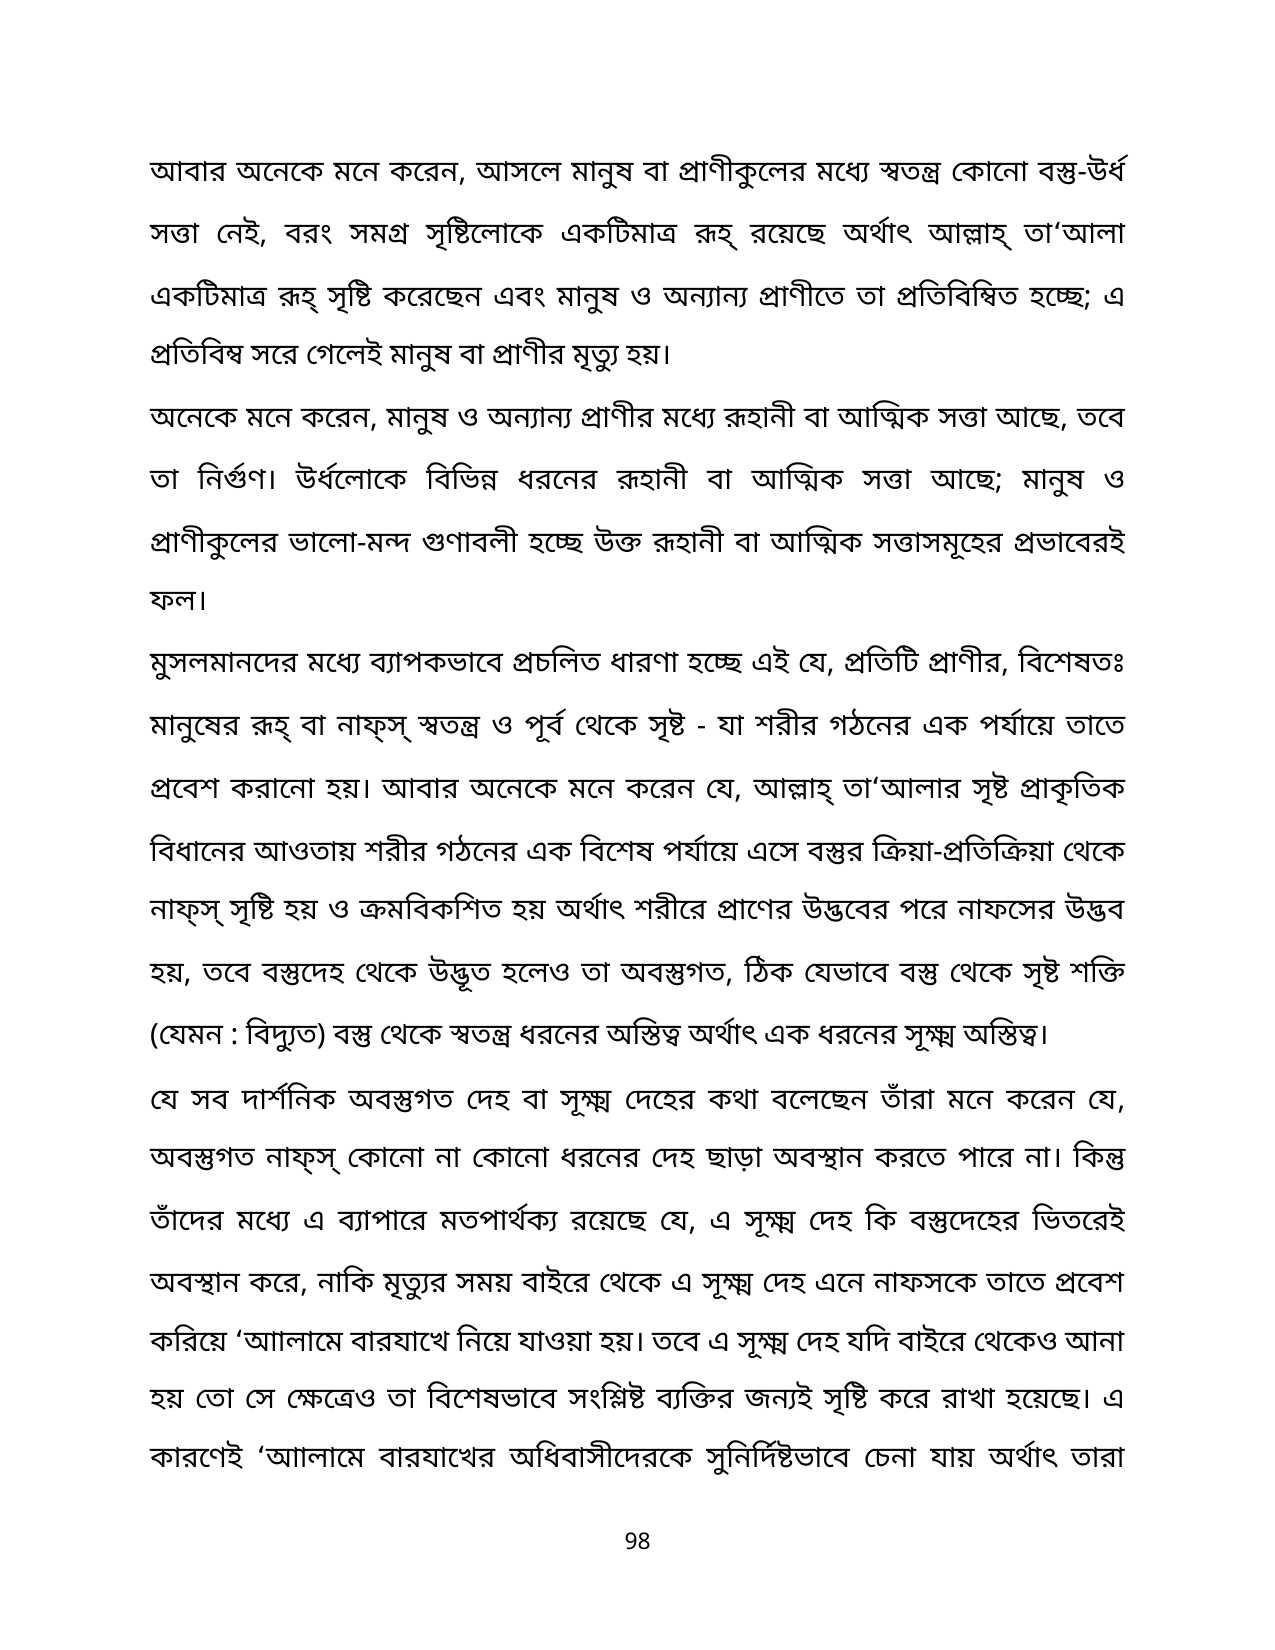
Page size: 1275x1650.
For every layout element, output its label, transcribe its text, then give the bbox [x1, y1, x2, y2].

text অনেকে মনে করেন, মানুষ ও অন্যান্য প্রাণীর মধ্যে রূহানী বা আত্মিক সত্তা আছে, তবে তা নির্গুণ। উর্ধলোকে বিভিন্ন ধরনের রূহানী বা আত্মিক সত্তা আছে; মানুষ ও প্রাণীকুলের ভালো-মন্দ গুণাবলী হচ্ছে উক্ত রূহানী বা আত্মিক সত্তাসমূহের প্রভাবেরই ফল। [150, 396, 1125, 622]
text মুসলমানদের মধ্যে ব্যাপকভাবে প্রচলিত ধারণা হচ্ছে এই যে, প্রতিটি প্রাণীর, বিশেষতঃ মানুষের রূহ্ বা নাফ্স্ স্বতন্ত্র ও পূর্ব থেকে সৃষ্ট - যা শরীর গঠনের এক পর্যায়ে তাতে প্রবেশ করানো হয়। আবার অনেকে মনে করেন যে, আল্লাহ্ তা‘আলার সৃষ্ট প্রাকৃতিক বিধানের আওতায় শরীর গঠনের এক বিশেষ পর্যায়ে এসে বস্তুর ক্রিয়া-প্রতিক্রিয়া থেকে নাফ্স্ সৃষ্টি হয় ও ক্রমবিকশিত হয় অর্থাৎ শরীরে প্রাণের উদ্ভবের পরে নাফসের উদ্ভব হয়, তবে বস্তুদেহ থেকে উদ্ভূত হলেও তা অবস্তুগত, ঠিক যেভাবে বস্তু থেকে সৃষ্ট শক্তি (যেমন : বিদ্যুত) বস্তু থেকে স্বতন্ত্র ধরনের অস্তিত্ব অর্থাৎ এক ধরনের সূক্ষ্ম অস্তিত্ব। [150, 642, 1125, 1057]
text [150, 1078, 1125, 1479]
text আবার অনেকে মনে করেন, আসলে মানুষ বা প্রাণীকুলের মধ্যে স্বতন্ত্র কোনো বস্তু-উর্ধ সত্তা নেই, বরং সমগ্র সৃষ্টিলোকে একটিমাত্র রূহ্ রয়েছে অর্থাৎ আল্লাহ্ তা‘আলা একটিমাত্র রূহ্ সৃষ্টি করেছেন এবং মানুষ ও অন্যান্য প্রাণীতে তা প্রতিবিম্বিত হচ্ছে; এ প্রতিবিম্ব সরে গেলেই মানুষ বা প্রাণীর মৃত্যু হয়। [150, 150, 1125, 377]
